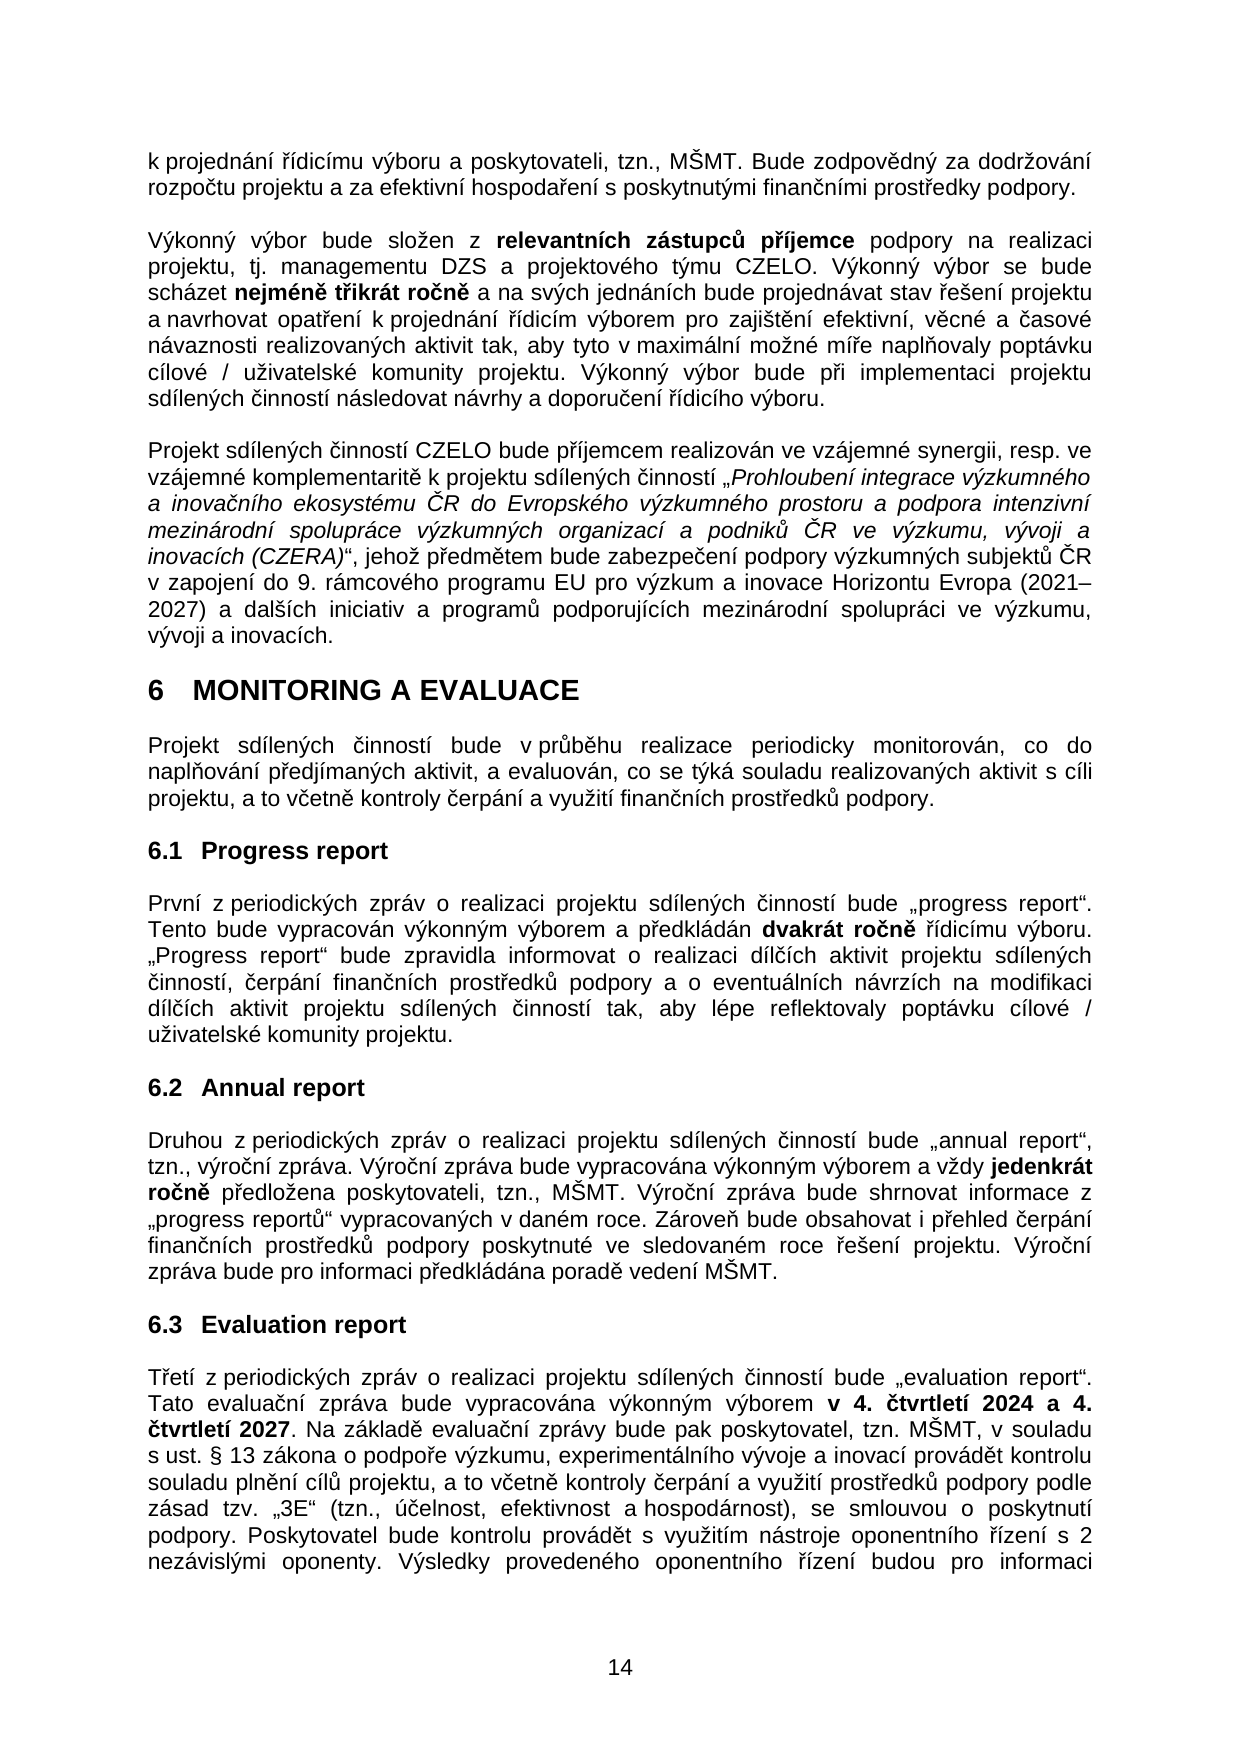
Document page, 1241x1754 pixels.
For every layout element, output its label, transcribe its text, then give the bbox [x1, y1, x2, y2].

text Projekt sdílených činností CZELO bude příjemcem realizován ve vzájemné synergii, resp. ve vzájemné komplementaritě k projektu sdílených činností „Prohloubení integrace výzkumného a inovačního ekosystému ČR do Evropského výzkumného prostoru a podpora intenzivní mezinárodní spolupráce výzkumných organizací a podniků ČR ve výzkumu, vývoji a inovacích (CZERA)“, jehož předmětem bude zabezpečení podpory výzkumných subjektů ČR v zapojení do 9. rámcového programu EU pro výzkum a inovace Horizontu Evropa (2021–2027) a dalších iniciativ a programů podporujících mezinárodní spolupráci ve výzkumu, vývoji a inovacích. [148, 437, 1093, 648]
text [148, 148, 1093, 200]
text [148, 1363, 1093, 1574]
text První z periodických zpráv o realizaci projektu sdílených činností bude „progress report“. Tento bude vypracován výkonným výborem a předkládán dvakrát ročně řídicímu výboru. „Progress report“ bude zpravidla informovat o realizaci dílčích aktivit projektu sdílených činností, čerpání finančních prostředků podpory a o eventuálních návrzích na modifikaci dílčích aktivit projektu sdílených činností tak, aby lépe reflektovaly poptávku cílové / uživatelské komunity projektu. [148, 890, 1093, 1048]
text Výkonný výbor bude složen z relevantních zástupců příjemce podpory na realizaci projektu, tj. managementu DZS a projektového týmu CZELO. Výkonný výbor se bude scházet nejméně třikrát ročně a na svých jednáních bude projednávat stav řešení projektu a navrhovat opatření k projednání řídicím výborem pro zajištění efektivní, věcné a časové návaznosti realizovaných aktivit tak, aby tyto v maximální možné míře naplňovaly poptávku cílové / uživatelské komunity projektu. Výkonný výbor bude při implementaci projektu sdílených činností následovat návrhy a doporučení řídicího výboru. [148, 227, 1093, 411]
subtitle MONITORING a evaluace [148, 673, 1093, 707]
subtitle Evaluation report [148, 1310, 1093, 1338]
subtitle Annual report [148, 1073, 1093, 1102]
text Druhou z periodických zpráv o realizaci projektu sdílených činností bude „annual report“, tzn., výroční zpráva. Výroční zpráva bude vypracována výkonným výborem a vždy jedenkrát ročně předložena poskytovateli, tzn., MŠMT. Výroční zpráva bude shrnovat informace z „progress reportů“ vypracovaných v daném roce. Zároveň bude obsahovat i přehled čerpání finančních prostředků podpory poskytnuté ve sledovaném roce řešení projektu. Výroční zpráva bude pro informaci předkládána poradě vedení MŠMT. [148, 1127, 1093, 1285]
text Projekt sdílených činností bude v průběhu realizace periodicky monitorován, co do naplňování předjímaných aktivit, a evaluován, co se týká souladu realizovaných aktivit s cíli projektu, a to včetně kontroly čerpání a využití finančních prostředků podpory. [148, 732, 1093, 811]
subtitle Progress report [148, 836, 1093, 865]
